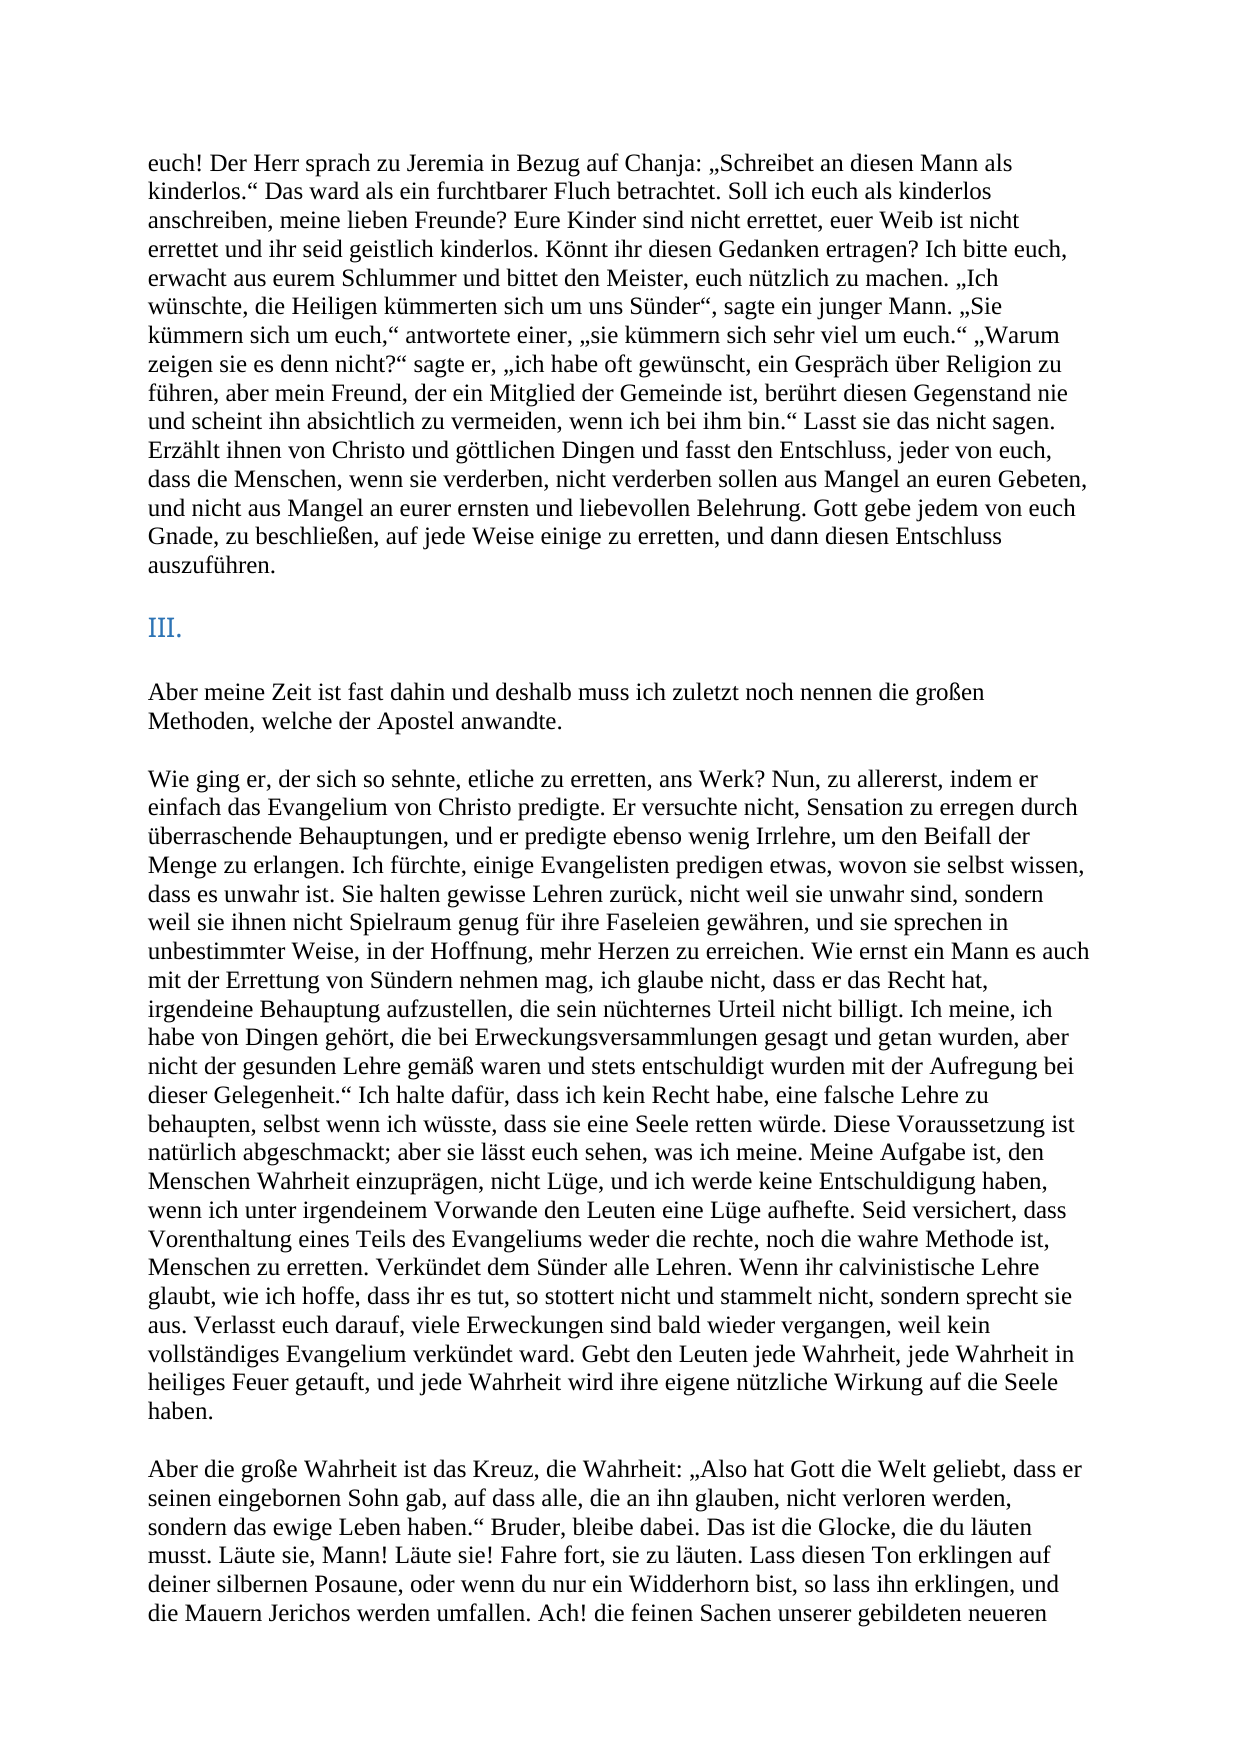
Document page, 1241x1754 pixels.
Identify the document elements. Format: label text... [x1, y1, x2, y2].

subtitle III. [148, 608, 1093, 645]
text Wie ging er, der sich so sehnte, etliche zu erretten, ans Werk? Nun, zu allererst, indem er einfach das Evangelium von Christo predigte. Er versuchte nicht, Sensation zu erregen durch überraschende Behauptungen, und er predigte ebenso wenig Irrlehre, um den Beifall der Menge zu erlangen. Ich fürchte, einige Evangelisten predigen etwas, wovon sie selbst wissen, dass es unwahr ist. Sie halten gewisse Lehren zurück, nicht weil sie unwahr sind, sondern weil sie ihnen nicht Spielraum genug für ihre Faseleien gewähren, und sie sprechen in unbestimmter Weise, in der Hoffnung, mehr Herzen zu erreichen. Wie ernst ein Mann es auch mit der Errettung von Sündern nehmen mag, ich glaube nicht, dass er das Recht hat, irgendeine Behauptung aufzustellen, die sein nüchternes Urteil nicht billigt. Ich meine, ich habe von Dingen gehört, die bei Erweckungsversammlungen gesagt und getan wurden, aber nicht der gesunden Lehre gemäß waren und stets entschuldigt wurden mit der Aufregung bei dieser Gelegenheit.“ Ich halte dafür, dass ich kein Recht habe, eine falsche Lehre zu behaupten, selbst wenn ich wüsste, dass sie eine Seele retten würde. Diese Voraussetzung ist natürlich abgeschmackt; aber sie lässt euch sehen, was ich meine. Meine Aufgabe ist, den Menschen Wahrheit einzuprägen, nicht Lüge, und ich werde keine Entschuldigung haben, wenn ich unter irgendeinem Vorwande den Leuten eine Lüge aufhefte. Seid versichert, dass Vorenthaltung eines Teils des Evangeliums weder die rechte, noch die wahre Methode ist, Menschen zu erretten. Verkündet dem Sünder alle Lehren. Wenn ihr calvinistische Lehre glaubt, wie ich hoffe, dass ihr es tut, so stottert nicht und stammelt nicht, sondern sprecht sie aus. Verlasst euch darauf, viele Erweckungen sind bald wieder vergangen, weil kein vollständiges Evangelium verkündet ward. Gebt den Leuten jede Wahrheit, jede Wahrheit in heiliges Feuer getauft, und jede Wahrheit wird ihre eigene nützliche Wirkung auf die Seele haben. [148, 764, 1093, 1425]
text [148, 148, 1093, 579]
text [148, 1454, 1093, 1627]
text Aber meine Zeit ist fast dahin und deshalb muss ich zuletzt noch nennen die großen Methoden, welche der Apostel anwandte. [148, 677, 1093, 734]
